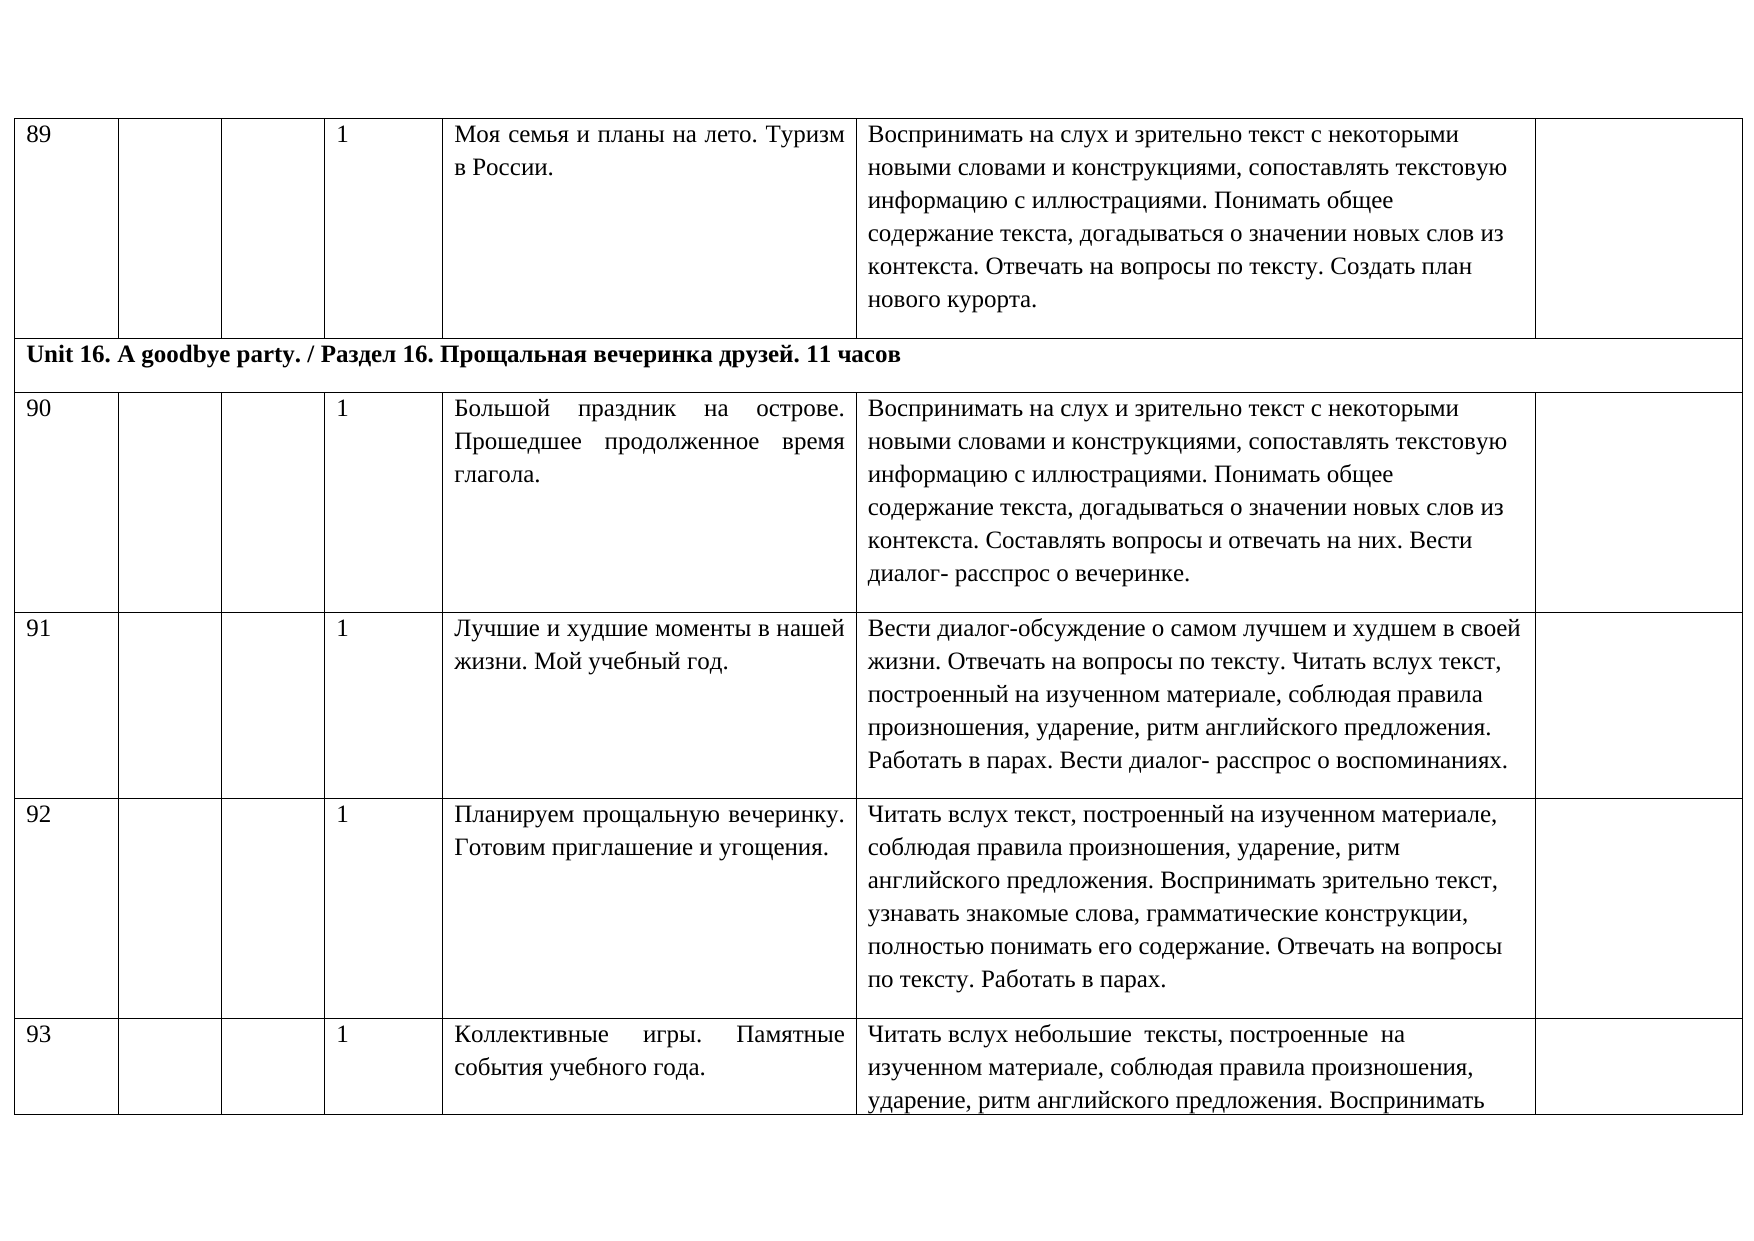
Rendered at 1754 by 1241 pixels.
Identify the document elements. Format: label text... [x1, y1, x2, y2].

table_cell 90 [15, 393, 118, 612]
table_cell [1536, 393, 1742, 612]
table_cell Unit 16. A goodbye party. / Раздел 16. Прощальная вечеринка друзей. 11 часов [15, 339, 1742, 392]
table_cell [1536, 799, 1742, 1018]
table_cell [222, 1019, 324, 1114]
table_cell [222, 393, 324, 612]
table_cell Большой праздник на острове. Прошедшее продолженное время глагола. [443, 393, 856, 612]
table_cell 93 [15, 1019, 118, 1114]
table_cell [222, 119, 324, 338]
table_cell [857, 1019, 1535, 1114]
table_cell [119, 613, 221, 798]
table_cell Читать вслух текст, построенный на изученном материале, соблюдая правила произношения, ударение, ритм английского предложения. Воспринимать зрительно текст, узнавать знакомые слова, грамматические конструкции, полностью понимать его содержание. Отвечать на вопросы по тексту. Работать в парах. [857, 799, 1535, 1018]
table_cell [119, 799, 221, 1018]
table_cell Лучшие и худшие моменты в нашей жизни. Мой учебный год. [443, 613, 856, 798]
table_cell Воспринимать на слух и зрительно текст с некоторыми новыми словами и конструкциями, сопоставлять текстовую информацию с иллюстрациями. Понимать общее содержание текста, догадываться о значении новых слов из контекста. Составлять вопросы и отвечать на них. Вести диалог- расспрос о вечеринке. [857, 393, 1535, 612]
table_cell 92 [15, 799, 118, 1018]
table_cell 1 [325, 613, 442, 798]
table_cell 89 [15, 119, 118, 338]
table_cell 1 [325, 393, 442, 612]
table_cell [119, 1019, 221, 1114]
table_cell 91 [15, 613, 118, 798]
table_cell 1 [325, 799, 442, 1018]
table_cell [1536, 613, 1742, 798]
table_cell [443, 1019, 856, 1114]
table_cell [119, 119, 221, 338]
table_cell 1 [325, 119, 442, 338]
table_cell Воспринимать на слух и зрительно текст с некоторыми новыми словами и конструкциями, сопоставлять текстовую информацию с иллюстрациями. Понимать общее содержание текста, догадываться о значении новых слов из контекста. Отвечать на вопросы по тексту. Создать план нового курорта. [857, 119, 1535, 338]
table_cell [1536, 119, 1742, 338]
table_cell 1 [325, 1019, 442, 1114]
table_cell [119, 393, 221, 612]
table_cell [222, 799, 324, 1018]
table_cell Моя семья и планы на лето. Туризм в России. [443, 119, 856, 338]
table_cell Вести диалог-обсуждение о самом лучшем и худшем в своей жизни. Отвечать на вопросы по тексту. Читать вслух текст, построенный на изученном материале, соблюдая правила произношения, ударение, ритм английского предложения. Работать в парах. Вести диалог- расспрос о воспоминаниях. [857, 613, 1535, 798]
table_cell Планируем прощальную вечеринку. Готовим приглашение и угощения. [443, 799, 856, 1018]
table_cell [222, 613, 324, 798]
table_cell [1536, 1019, 1742, 1114]
